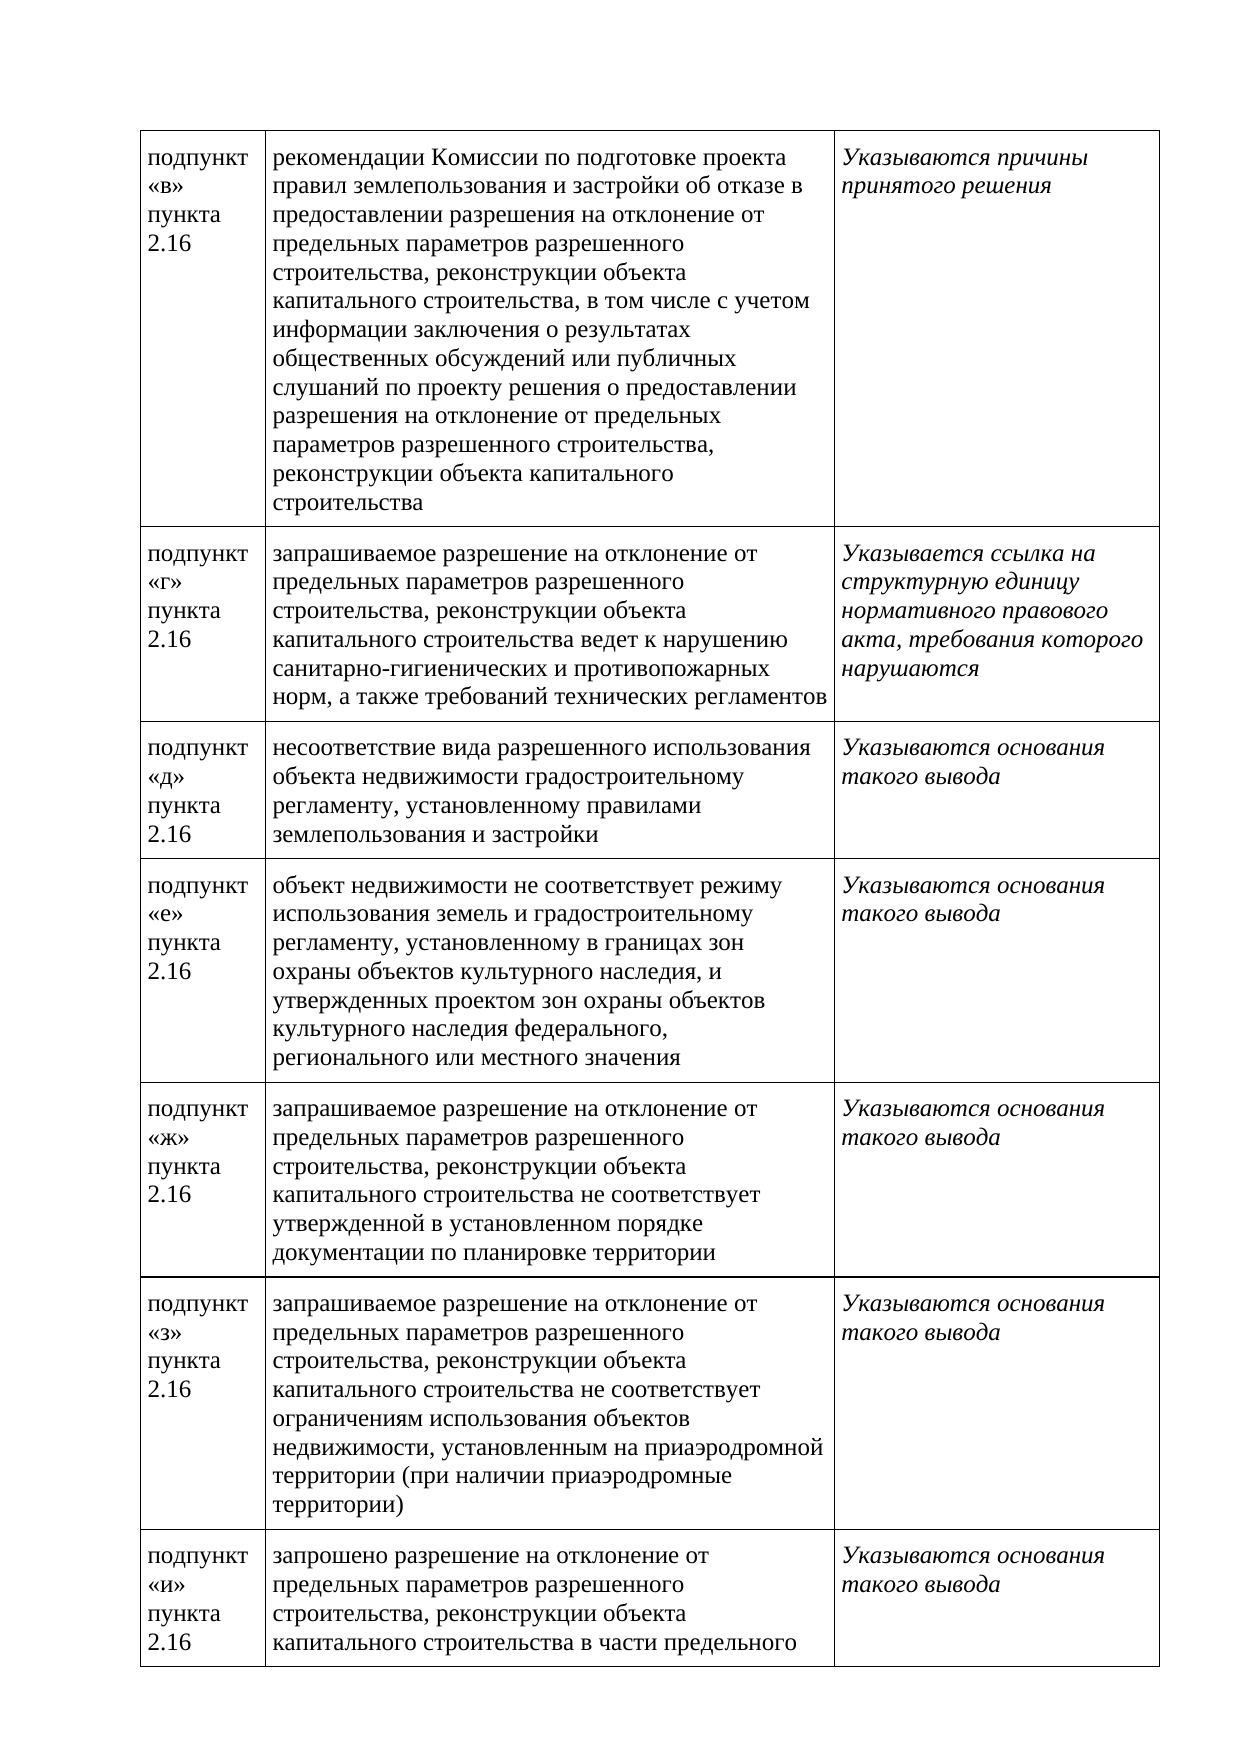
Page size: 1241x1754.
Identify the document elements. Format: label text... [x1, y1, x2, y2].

table_cell запрашиваемое разрешение на отклонение от предельных параметров разрешенного строительства, реконструкции объекта капитального строительства не соответствует ограничениям использования объектов недвижимости, установленным на приаэродромной территории (при наличии приаэродромные территории) [266, 1278, 834, 1529]
table_cell рекомендации Комиссии по подготовке проекта правил землепользования и застройки об отказе в предоставлении разрешения на отклонение от предельных параметров разрешенного строительства, реконструкции объекта капитального строительства, в том числе с учетом информации заключения о результатах общественных обсуждений или публичных слушаний по проекту решения о предоставлении разрешения на отклонение от предельных параметров разрешенного строительства, реконструкции объекта капитального строительства [266, 131, 834, 526]
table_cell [266, 1530, 834, 1666]
table_cell объект недвижимости не соответствует режиму использования земель и градостроительному регламенту, установленному в границах зон охраны объектов культурного наследия, и утвержденных проектом зон охраны объектов культурного наследия федерального, регионального или местного значения [266, 859, 834, 1082]
table_cell подпункт «е» пункта 2.16 [141, 859, 265, 1082]
table_cell Указываются основания такого вывода [835, 1278, 1159, 1529]
table_cell подпункт «г» пункта 2.16 [141, 527, 265, 721]
table_cell Указываются основания такого вывода [835, 1083, 1159, 1276]
table_cell подпункт «в» пункта 2.16 [141, 131, 265, 526]
table_cell подпункт «з» пункта 2.16 [141, 1278, 265, 1529]
table_cell подпункт «ж» пункта 2.16 [141, 1083, 265, 1276]
table_cell Указываются основания такого вывода [835, 859, 1159, 1082]
table_cell Указываются основания такого вывода [835, 722, 1159, 858]
table_cell Указываются причины принятого решения [835, 131, 1159, 526]
table_cell запрашиваемое разрешение на отклонение от предельных параметров разрешенного строительства, реконструкции объекта капитального строительства не соответствует утвержденной в установленном порядке документации по планировке территории [266, 1083, 834, 1276]
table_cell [141, 1530, 265, 1666]
table_cell подпункт «д» пункта 2.16 [141, 722, 265, 858]
table_cell запрашиваемое разрешение на отклонение от предельных параметров разрешенного строительства, реконструкции объекта капитального строительства ведет к нарушению санитарно-гигиенических и противопожарных норм, а также требований технических регламентов [266, 527, 834, 721]
table_cell несоответствие вида разрешенного использования объекта недвижимости градостроительному регламенту, установленному правилами землепользования и застройки [266, 722, 834, 858]
table_cell Указывается ссылка на структурную единицу нормативного правового акта, требования которого нарушаются [835, 527, 1159, 721]
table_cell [835, 1530, 1159, 1666]
